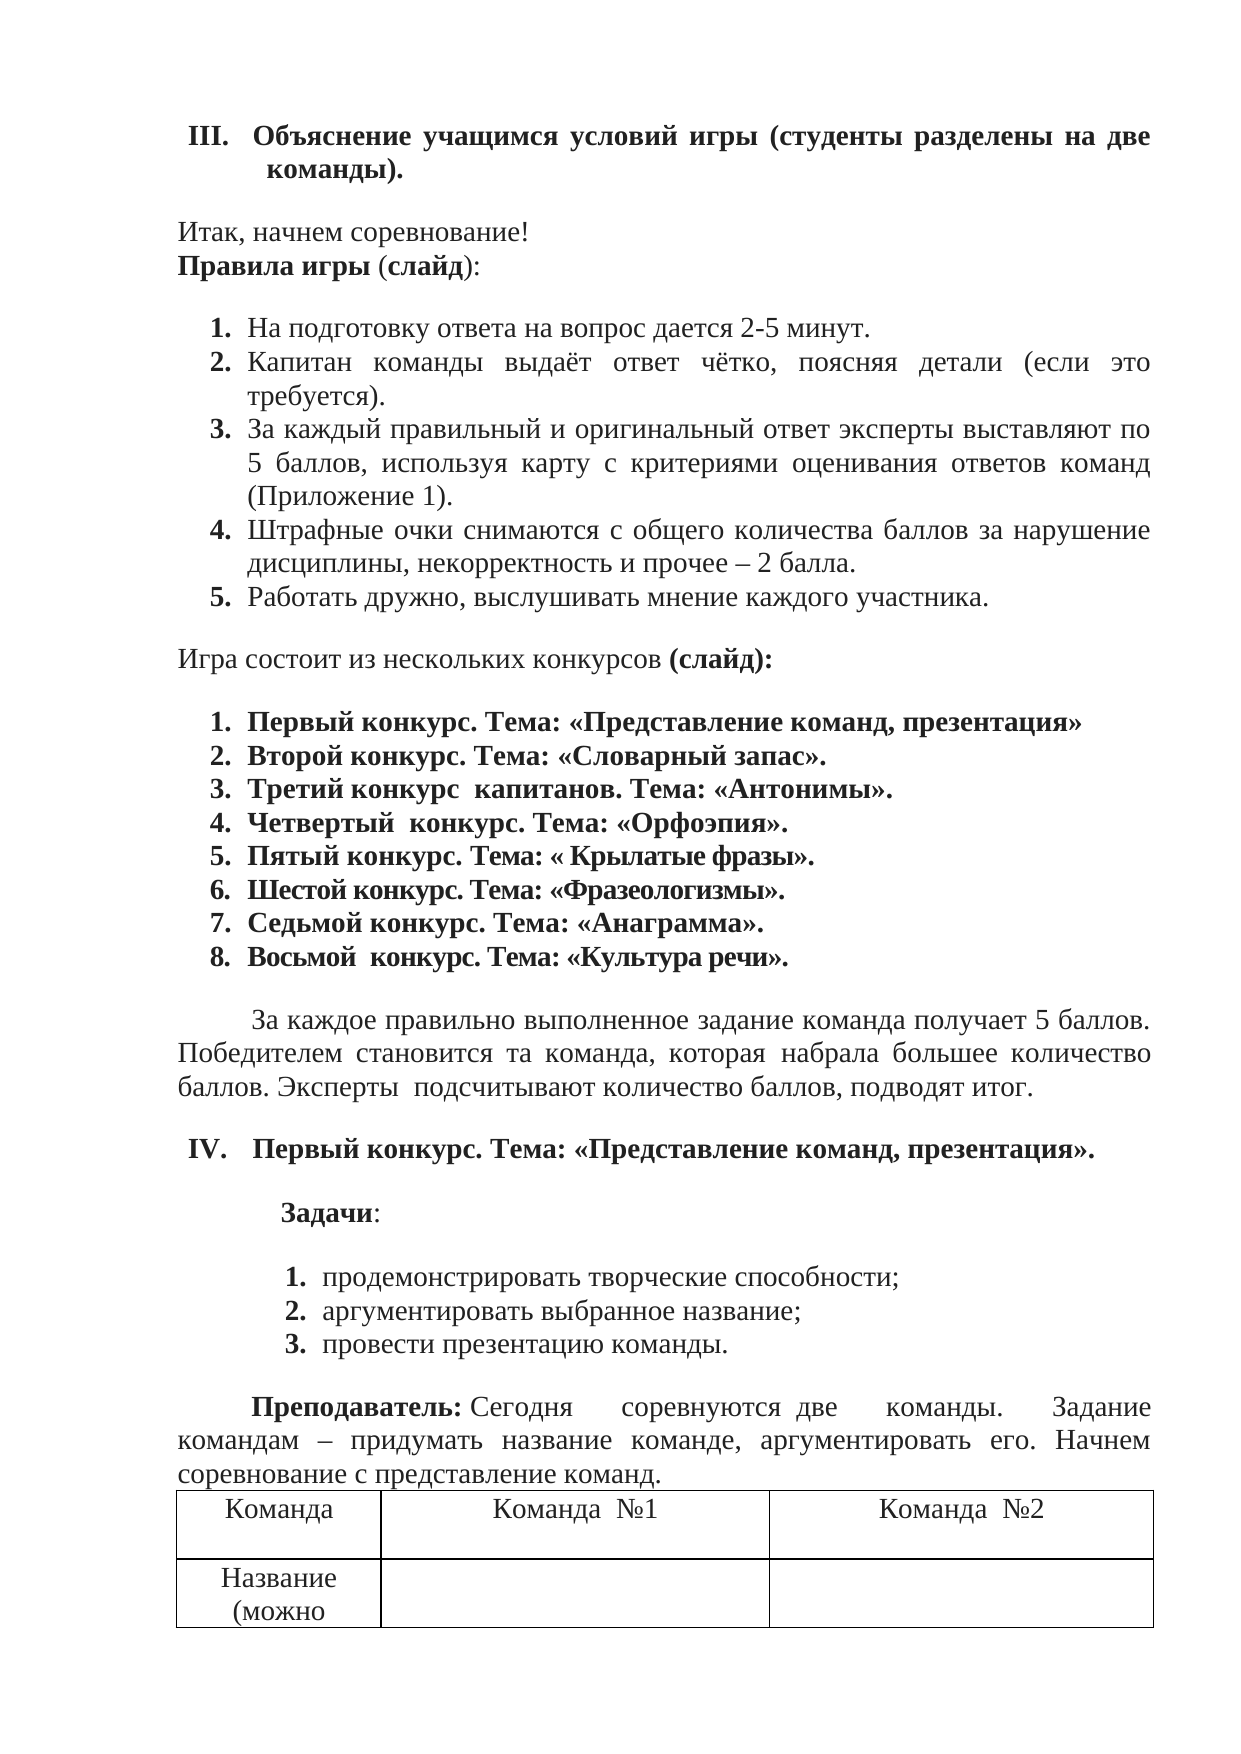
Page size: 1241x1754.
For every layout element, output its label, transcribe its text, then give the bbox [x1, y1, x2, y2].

text Преподаватель: Сегодня соревнуются две команды. Задание командам – придумать название команде, аргументировать его. Начнем соревнование с представление команд. [177, 1389, 1152, 1489]
list Третий конкурс капитанов. Тема: «Антонимы». [209, 771, 1152, 805]
list Первый конкурс. Тема: «Представление команд, презентация» [209, 704, 1152, 738]
text Итак, начнем соревнование! [177, 214, 1152, 248]
list Седьмой конкурс. Тема: «Анаграмма». [209, 906, 1152, 939]
list провести презентацию команды. [284, 1326, 1152, 1360]
list За каждый правильный и оригинальный ответ эксперты выставляют по 5 баллов, используя карту с критериями оценивания ответов команд (Приложение 1). [209, 411, 1152, 512]
text Правила игры (слайд): [177, 248, 1152, 281]
text Задачи: [215, 1194, 1152, 1230]
list Первый конкурс. Тема: «Представление команд, презентация». [227, 1132, 1152, 1165]
table_header Команда №1 [382, 1491, 769, 1558]
list Восьмой конкурс. Тема: «Культура речи». [209, 939, 1152, 973]
list Штрафные очки снимаются с общего количества баллов за нарушение дисциплины, некорректность и прочее – 2 балла. [209, 512, 1152, 579]
table_cell [382, 1560, 769, 1627]
text За каждое правильно выполненное задание команда получает 5 баллов. Победителем становится та команда, которая набрала большее количество баллов. Эксперты подсчитывают количество баллов, подводят итог. [177, 1002, 1152, 1102]
list Работать дружно, выслушивать мнение каждого участника. [209, 579, 1152, 612]
table_cell [770, 1560, 1153, 1627]
table_header Команда [177, 1491, 380, 1558]
list Шестой конкурс. Тема: «Фразеологизмы». [209, 872, 1152, 906]
list Объяснение учащимся условий игры (студенты разделены на две команды). [229, 118, 1152, 185]
text Игра состоит из нескольких конкурсов (слайд): [177, 642, 1152, 675]
list Пятый конкурс. Тема: « Крылатые фразы». [209, 838, 1152, 872]
table_header Команда №2 [770, 1491, 1153, 1558]
list аргументировать выбранное название; [284, 1293, 1152, 1326]
list На подготовку ответа на вопрос дается 2-5 минут. [209, 311, 1152, 344]
list Капитан команды выдаёт ответ чётко, поясняя детали (если это требуется). [209, 344, 1152, 411]
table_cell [177, 1560, 380, 1627]
list Второй конкурс. Тема: «Словарный запас». [209, 738, 1152, 771]
list продемонстрировать творческие способности; [284, 1259, 1152, 1293]
list Четвертый конкурс. Тема: «Орфоэпия». [209, 805, 1152, 838]
